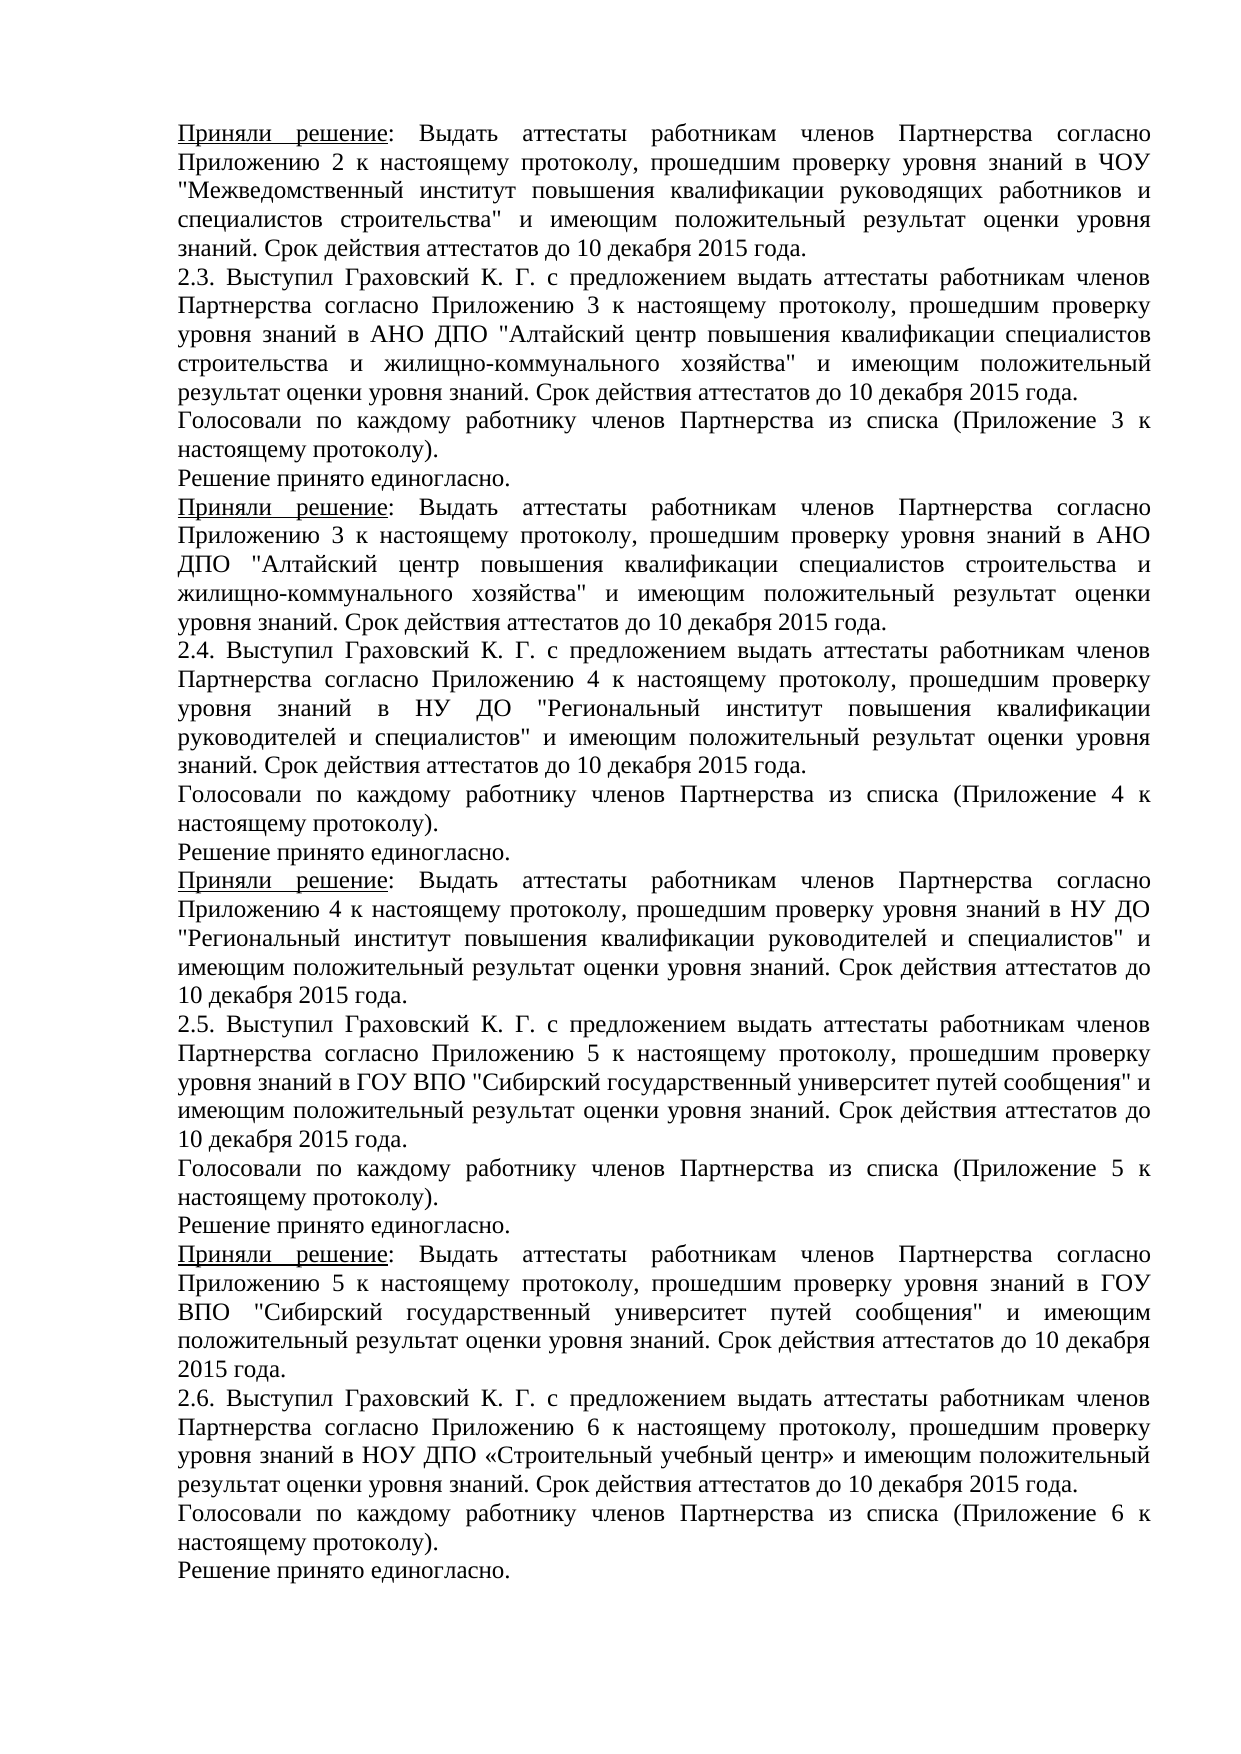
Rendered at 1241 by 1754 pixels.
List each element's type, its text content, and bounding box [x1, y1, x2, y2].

text 2.3. Выступил Граховский К. Г. с предложением выдать аттестаты работникам членов Партнерства согласно Приложению 3 к настоящему протоколу, прошедшим проверку уровня знаний в АНО ДПО "Алтайский центр повышения квалификации специалистов строительства и жилищно-коммунального хозяйства" и имеющим положительный результат оценки уровня знаний. Срок действия аттестатов до 10 декабря 2015 года. [177, 262, 1152, 406]
text Решение принято единогласно. [177, 1556, 1152, 1584]
text Решение принято единогласно. [177, 837, 1152, 866]
text Решение принято единогласно. [177, 463, 1152, 492]
text Приняли решение: Выдать аттестаты работникам членов Партнерства согласно Приложению 3 к настоящему протоколу, прошедшим проверку уровня знаний в АНО ДПО "Алтайский центр повышения квалификации специалистов строительства и жилищно-коммунального хозяйства" и имеющим положительный результат оценки уровня знаний. Срок действия аттестатов до 10 декабря 2015 года. [177, 492, 1152, 636]
text Решение принято единогласно. [177, 1211, 1152, 1239]
text 2.6. Выступил Граховский К. Г. с предложением выдать аттестаты работникам членов Партнерства согласно Приложению 6 к настоящему протоколу, прошедшим проверку уровня знаний в НОУ ДПО «Строительный учебный центр» и имеющим положительный результат оценки уровня знаний. Срок действия аттестатов до 10 декабря 2015 года. [177, 1383, 1152, 1498]
text Голосовали по каждому работнику членов Партнерства из списка (Приложение 6 к настоящему протоколу). [177, 1498, 1152, 1556]
text Приняли решение: Выдать аттестаты работникам членов Партнерства согласно Приложению 4 к настоящему протоколу, прошедшим проверку уровня знаний в НУ ДО "Региональный институт повышения квалификации руководителей и специалистов" и имеющим положительный результат оценки уровня знаний. Срок действия аттестатов до 10 декабря 2015 года. [177, 866, 1152, 1009]
text Приняли решение: Выдать аттестаты работникам членов Партнерства согласно Приложению 5 к настоящему протоколу, прошедшим проверку уровня знаний в ГОУ ВПО "Сибирский государственный университет путей сообщения" и имеющим положительный результат оценки уровня знаний. Срок действия аттестатов до 10 декабря 2015 года. [177, 1239, 1152, 1383]
text 2.4. Выступил Граховский К. Г. с предложением выдать аттестаты работникам членов Партнерства согласно Приложению 4 к настоящему протоколу, прошедшим проверку уровня знаний в НУ ДО "Региональный институт повышения квалификации руководителей и специалистов" и имеющим положительный результат оценки уровня знаний. Срок действия аттестатов до 10 декабря 2015 года. [177, 636, 1152, 779]
text Голосовали по каждому работнику членов Партнерства из списка (Приложение 3 к настоящему протоколу). [177, 406, 1152, 463]
text Приняли решение: Выдать аттестаты работникам членов Партнерства согласно Приложению 2 к настоящему протоколу, прошедшим проверку уровня знаний в ЧОУ "Межведомственный институт повышения квалификации руководящих работников и специалистов строительства" и имеющим положительный результат оценки уровня знаний. Срок действия аттестатов до 10 декабря 2015 года. [177, 118, 1152, 262]
text 2.5. Выступил Граховский К. Г. с предложением выдать аттестаты работникам членов Партнерства согласно Приложению 5 к настоящему протоколу, прошедшим проверку уровня знаний в ГОУ ВПО "Сибирский государственный университет путей сообщения" и имеющим положительный результат оценки уровня знаний. Срок действия аттестатов до 10 декабря 2015 года. [177, 1009, 1152, 1153]
text Голосовали по каждому работнику членов Партнерства из списка (Приложение 4 к настоящему протоколу). [177, 779, 1152, 837]
text Голосовали по каждому работнику членов Партнерства из списка (Приложение 5 к настоящему протоколу). [177, 1153, 1152, 1211]
